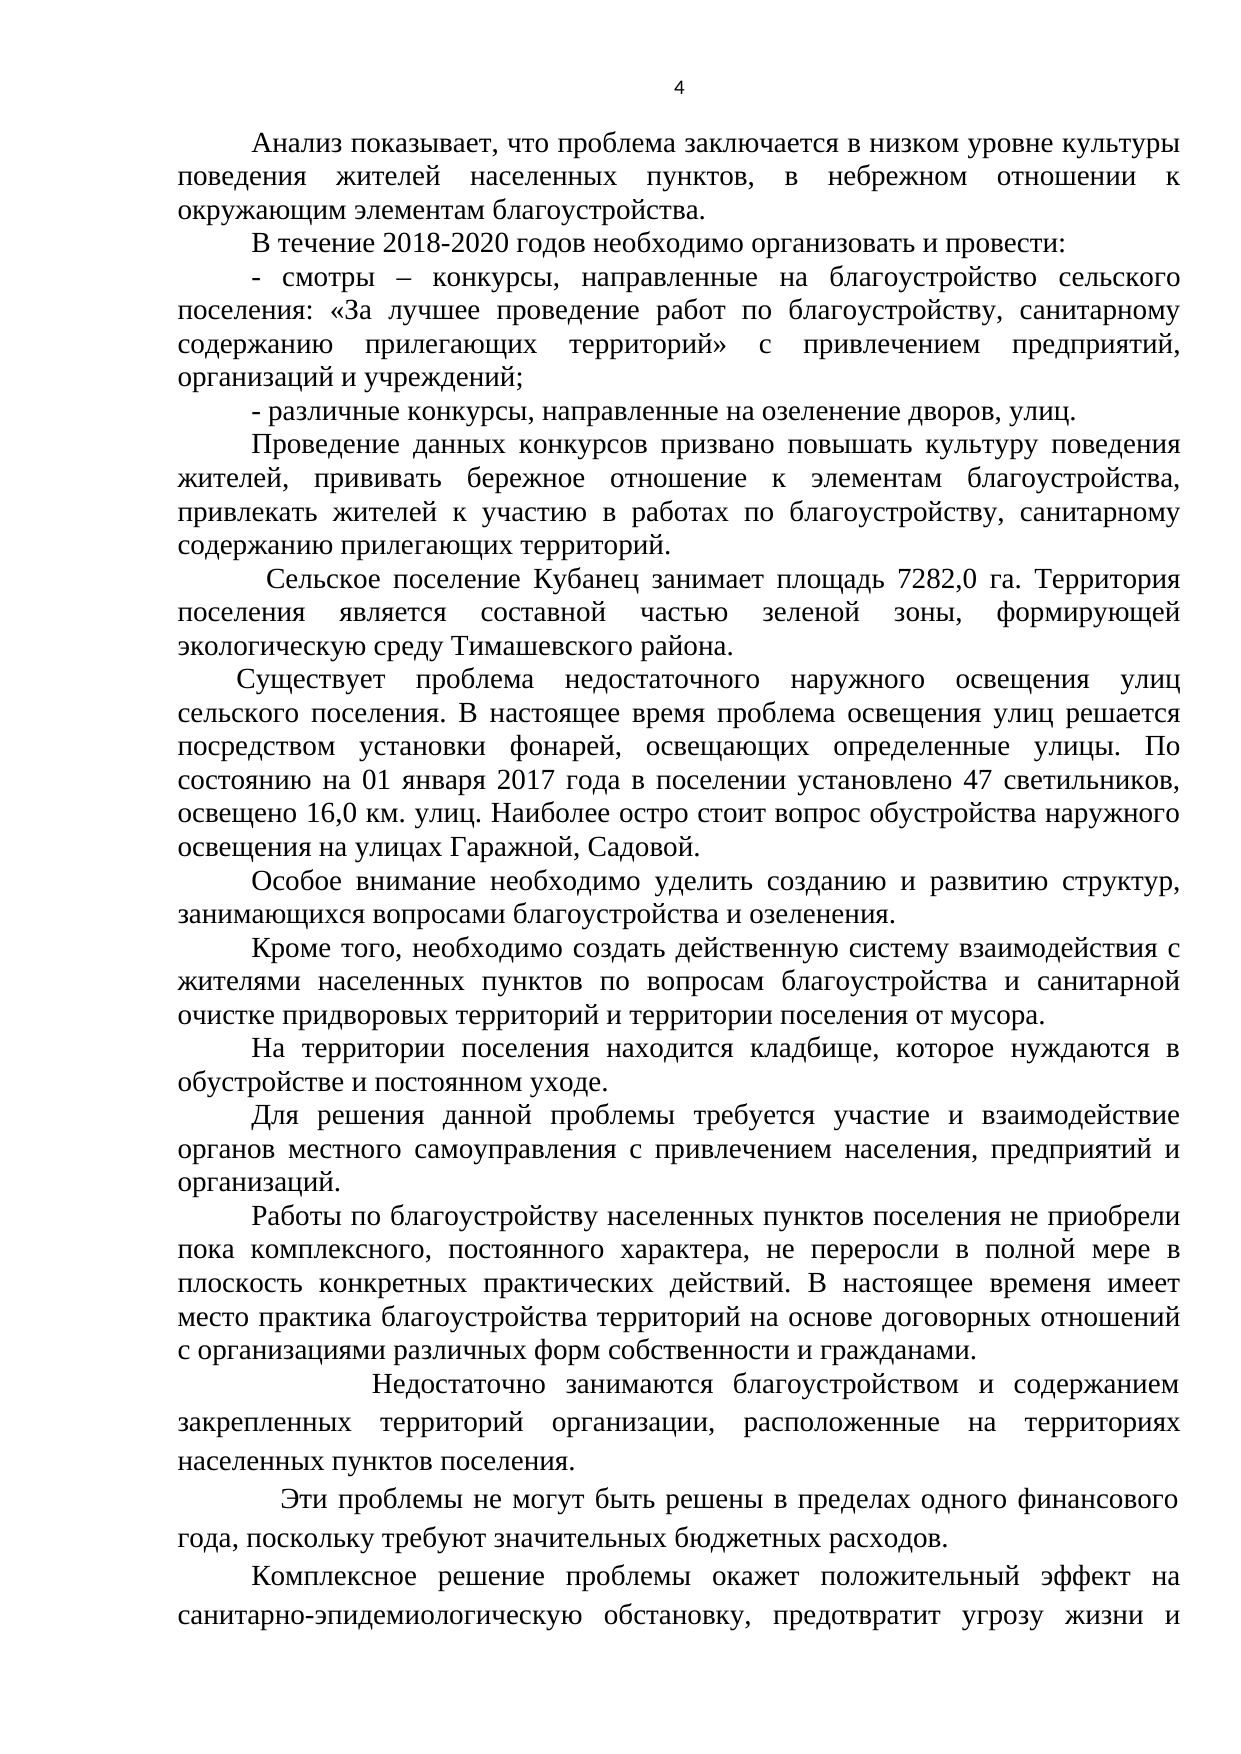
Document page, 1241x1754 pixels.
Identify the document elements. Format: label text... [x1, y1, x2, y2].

text Сельское поселение Кубанец занимает площадь 7282,0 га. Территория поселения является составной частью зеленой зоны, формирующей экологическую среду Тимашевского района. [177, 561, 1181, 661]
text - смотры – конкурсы, направленные на благоустройство сельского поселения: «За лучшее проведение работ по благоустройству, санитарному содержанию прилегающих территорий» с привлечением предприятий, организаций и учреждений; [177, 259, 1181, 393]
text Анализ показывает, что проблема заключается в низком уровне культуры поведения жителей населенных пунктов, в небрежном отношении к окружающим элементам благоустройства. [177, 125, 1181, 225]
text Проведение данных конкурсов призвано повышать культуру поведения жителей, прививать бережное отношение к элементам благоустройства, привлекать жителей к участию в работах по благоустройству, санитарному содержанию прилегающих территорий. [177, 427, 1181, 561]
text На территории поселения находится кладбище, которое нуждаются в обустройстве и постоянном уходе. [177, 1030, 1181, 1097]
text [177, 1558, 1181, 1631]
text Существует проблема недостаточного наружного освещения улиц сельского поселения. В настоящее время проблема освещения улиц решается посредством установки фонарей, освещающих определенные улицы. По состоянию на 01 января 2017 года в поселении установлено 47 светильников, освещено . улиц. Наиболее остро стоит вопрос обустройства наружного освещения на улицах Гаражной, Садовой. [177, 661, 1181, 863]
text В течение 2018-2020 годов необходимо организовать и провести: [177, 225, 1181, 259]
text Эти проблемы не могут быть решены в пределах одного финансового года, поскольку требуют значительных бюджетных расходов. [177, 1481, 1181, 1553]
text Особое внимание необходимо уделить созданию и развитию структур, занимающихся вопросами благоустройства и озеленения. [177, 863, 1181, 930]
text Для решения данной проблемы требуется участие и взаимодействие органов местного самоуправления с привлечением населения, предприятий и организаций. [177, 1097, 1181, 1198]
text Работы по благоустройству населенных пунктов поселения не приобрели пока комплексного, постоянного характера, не переросли в полной мере в плоскость конкретных практических действий. В настоящее временя имеет место практика благоустройства территорий на основе договорных отношений с организациями различных форм собственности и гражданами. [177, 1198, 1181, 1366]
text Недостаточно занимаются благоустройством и содержанием закрепленных территорий организации, расположенные на территориях населенных пунктов поселения. [177, 1366, 1181, 1476]
text Кроме того, необходимо создать действенную систему взаимодействия с жителями населенных пунктов по вопросам благоустройства и санитарной очистке придворовых территорий и территории поселения от мусора. [177, 930, 1181, 1030]
text - различные конкурсы, направленные на озеленение дворов, улиц. [177, 393, 1181, 427]
